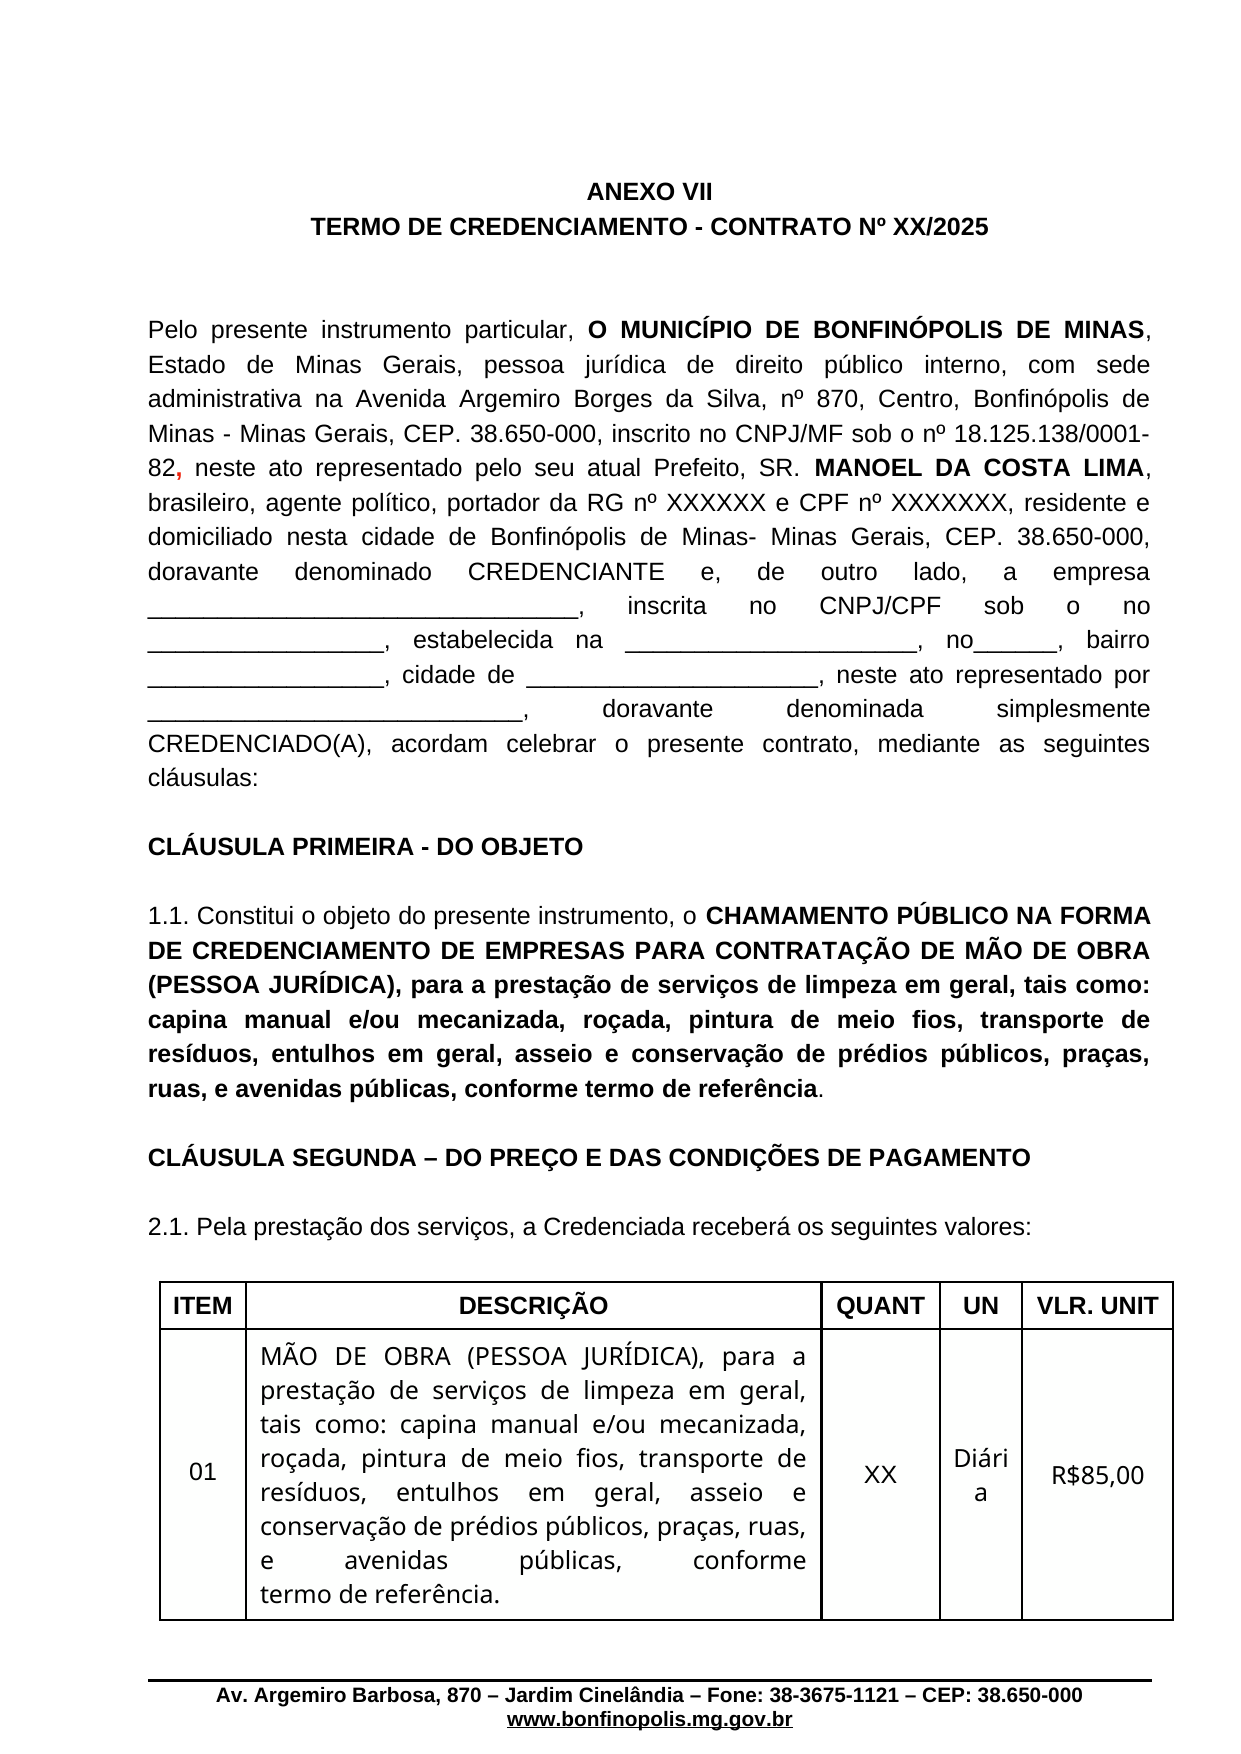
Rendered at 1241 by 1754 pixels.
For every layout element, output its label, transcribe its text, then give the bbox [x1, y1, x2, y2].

table_header QUANT [823, 1283, 939, 1328]
table_cell Diária [941, 1330, 1021, 1619]
text CLÁUSULA SEGUNDA – DO PREÇO E DAS CONDIÇÕES DE PAGAMENTO [148, 1143, 1152, 1171]
table_header UN [941, 1283, 1021, 1328]
text ANEXO VII [148, 177, 1152, 206]
table_cell MÃO DE OBRA (PESSOA JURÍDICA), para a prestação de serviços de limpeza em geral, tais como: capina manual e/ou mecanizada, roçada, pintura de meio fios, transporte de resíduos, entulhos em geral, asseio e conservação de prédios públicos, praças, ruas, e avenidas públicas, conforme termo de referência. [247, 1330, 820, 1619]
table_header DESCRIÇÃO [247, 1283, 820, 1328]
text Pelo presente instrumento particular, O MUNICÍPIO DE BONFINÓPOLIS DE MINAS, Estado de Minas Gerais, pessoa jurídica de direito público interno, com sede administrativa na Avenida Argemiro Borges da Silva, nº 870, Centro, Bonfinópolis de Minas - Minas Gerais, CEP. 38.650-000, inscrito no CNPJ/MF sob o nº 18.125.138/0001-82, neste ato representado pelo seu atual Prefeito, SR. MANOEL DA COSTA LIMA, brasileiro, agente político, portador da RG nº XXXXXX e CPF nº XXXXXXX, residente e domiciliado nesta cidade de Bonfinópolis de Minas- Minas Gerais, CEP. 38.650-000, doravante denominado CREDENCIANTE e, de outro lado, a empresa _______________________________, inscrita no CNPJ/CPF sob o no _________________, estabelecida na _____________________, no______, bairro _________________, cidade de _____________________, neste ato representado por ___________________________, doravante denominada simplesmente CREDENCIADO(A), acordam celebrar o presente contrato, mediante as seguintes cláusulas: [148, 315, 1152, 792]
text 2.1. Pela prestação dos serviços, a Credenciada receberá os seguintes valores: [148, 1212, 1152, 1240]
table_cell R$85,00 [1023, 1330, 1172, 1619]
text 1.1. Constitui o objeto do presente instrumento, o CHAMAMENTO PÚBLICO NA FORMA DE CREDENCIAMENTO DE EMPRESAS PARA CONTRATAÇÃO DE MÃO DE OBRA (PESSOA JURÍDICA), para a prestação de serviços de limpeza em geral, tais como: capina manual e/ou mecanizada, roçada, pintura de meio fios, transporte de resíduos, entulhos em geral, asseio e conservação de prédios públicos, praças, ruas, e avenidas públicas, conforme termo de referência. [148, 901, 1152, 1102]
table_cell 01 [161, 1330, 245, 1619]
text CLÁUSULA PRIMEIRA - DO OBJETO [148, 832, 1152, 861]
table_header ITEM [161, 1283, 245, 1328]
text TERMO DE CREDENCIAMENTO - CONTRATO Nº XX/2025 [148, 212, 1152, 240]
table_header VLR. UNIT [1023, 1283, 1172, 1328]
table_cell XX [823, 1330, 939, 1619]
